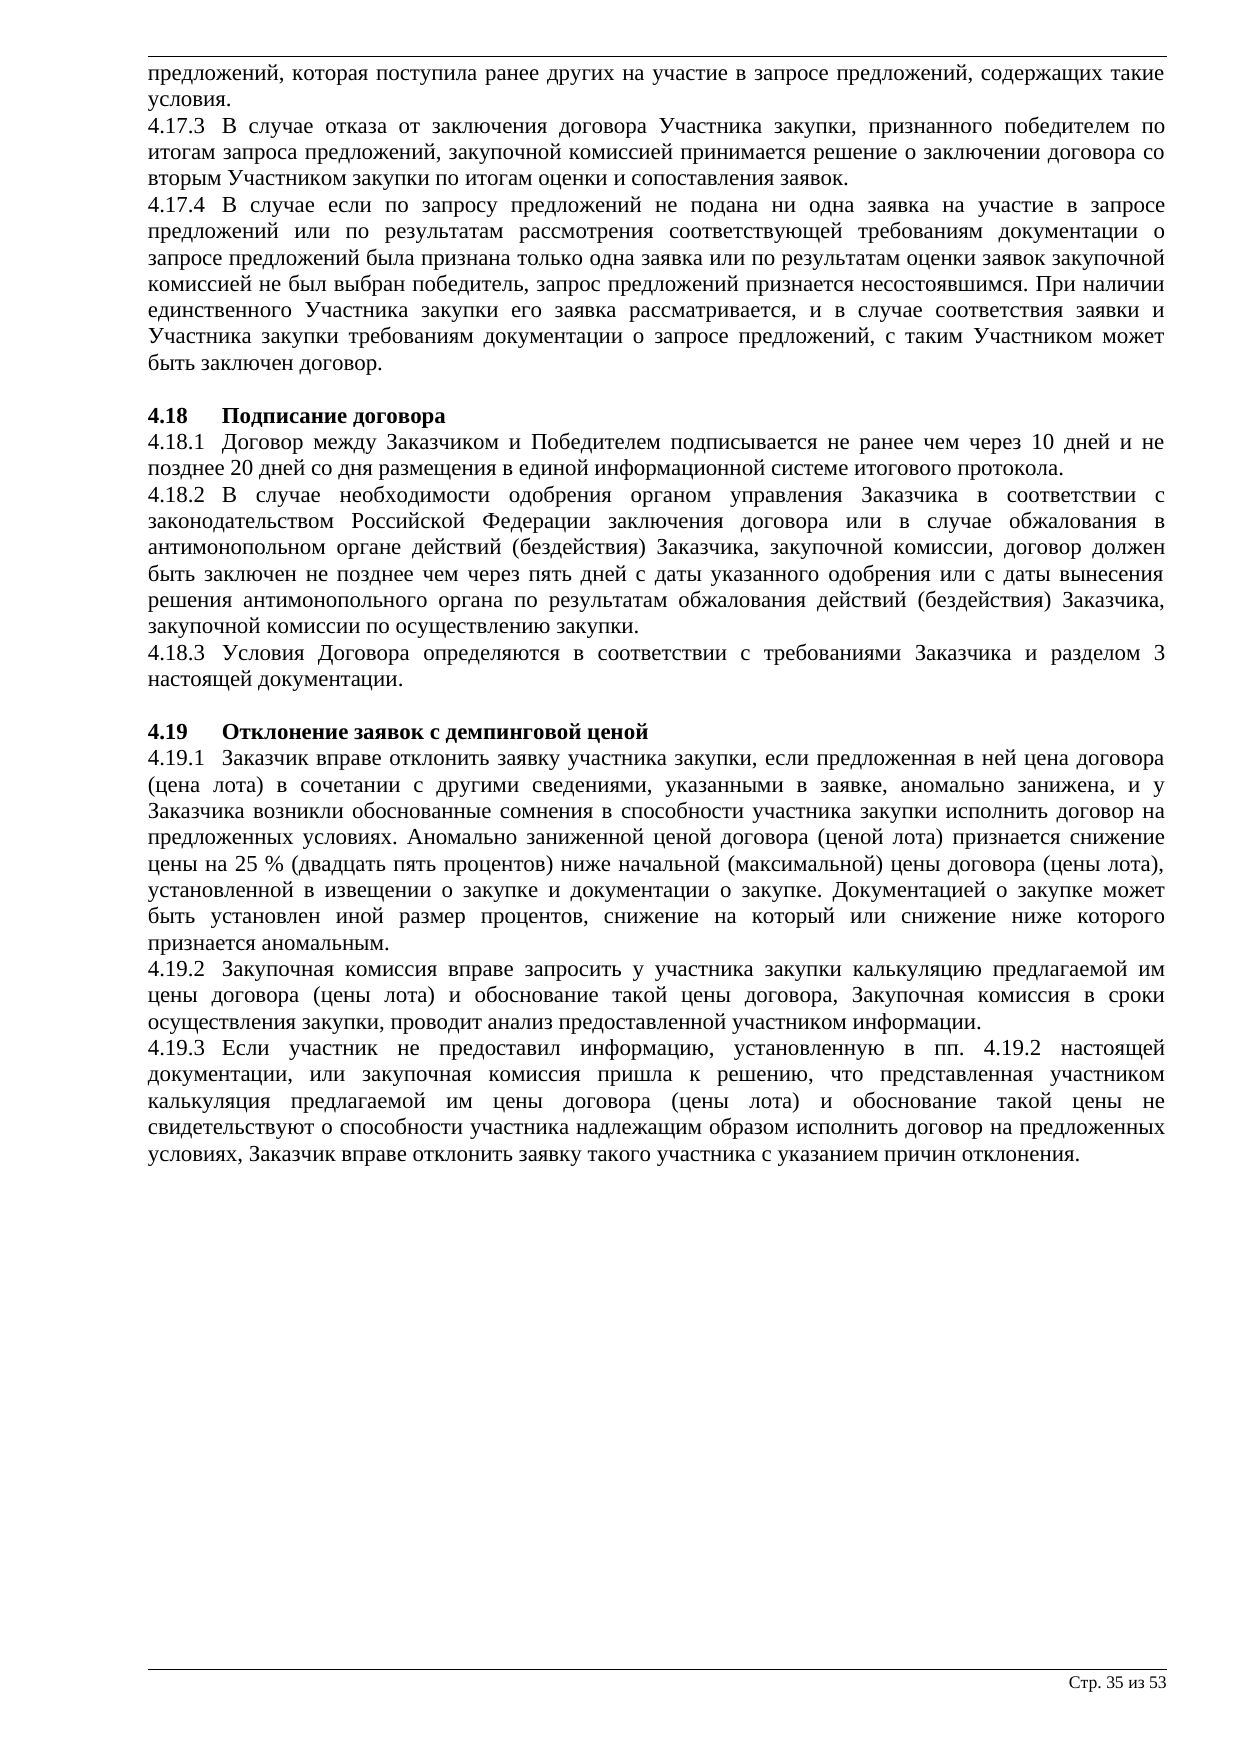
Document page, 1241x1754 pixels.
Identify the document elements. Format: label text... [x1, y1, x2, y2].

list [148, 59, 1167, 112]
list Закупочная комиссия вправе запросить у участника закупки калькуляцию предлагаемой им цены договора (цены лота) и обоснование такой цены договора, Закупочная комиссия в сроки осуществления закупки, проводит анализ предоставленной участником информации. [148, 955, 1167, 1034]
list Отклонение заявок с демпинговой ценой [148, 718, 1167, 744]
list В случае если по запросу предложений не подана ни одна заявка на участие в запросе предложений или по результатам рассмотрения соответствующей требованиям документации о запросе предложений была признана только одна заявка или по результатам оценки заявок закупочной комиссией не был выбран победитель, запрос предложений признается несостоявшимся. При наличии единственного Участника закупки его заявка рассматривается, и в случае соответствия заявки и Участника закупки требованиям документации о запросе предложений, с таким Участником может быть заключен договор. [148, 191, 1167, 375]
list В случае отказа от заключения договора Участника закупки, признанного победителем по итогам запроса предложений, закупочной комиссией принимается решение о заключении договора со вторым Участником закупки по итогам оценки и сопоставления заявок. [148, 112, 1167, 191]
list Если участник не предоставил информацию, установленную в пп. 4.19.2 настоящей документации, или закупочная комиссия пришла к решению, что представленная участником калькуляция предлагаемой им цены договора (цены лота) и обоснование такой цены не свидетельствуют о способности участника надлежащим образом исполнить договор на предложенных условиях, Заказчик вправе отклонить заявку такого участника с указанием причин отклонения. [148, 1034, 1167, 1166]
list Условия Договора определяются в соответствии с требованиями Заказчика и разделом 3 настоящей документации. [148, 639, 1167, 692]
list Договор между Заказчиком и Победителем подписывается не ранее чем через 10 дней и не позднее 20 дней со дня размещения в единой информационной системе итогового протокола. [148, 428, 1167, 481]
list Подписание договора [148, 402, 1167, 428]
list Заказчик вправе отклонить заявку участника закупки, если предложенная в ней цена договора (цена лота) в сочетании с другими сведениями, указанными в заявке, аномально занижена, и у Заказчика возникли обоснованные сомнения в способности участника закупки исполнить договор на предложенных условиях. Аномально заниженной ценой договора (ценой лота) признается снижение цены на 25 % (двадцать пять процентов) ниже начальной (максимальной) цены договора (цены лота), установленной в извещении о закупке и документации о закупке. Документацией о закупке может быть установлен иной размер процентов, снижение на который или снижение ниже которого признается аномальным. [148, 744, 1167, 955]
list В случае необходимости одобрения органом управления Заказчика в соответствии с законодательством Российской Федерации заключения договора или в случае обжалования в антимонопольном органе действий (бездействия) Заказчика, закупочной комиссии, договор должен быть заключен не позднее чем через пять дней с даты указанного одобрения или с даты вынесения решения антимонопольного органа по результатам обжалования действий (бездействия) Заказчика, закупочной комиссии по осуществлению закупки. [148, 481, 1167, 639]
